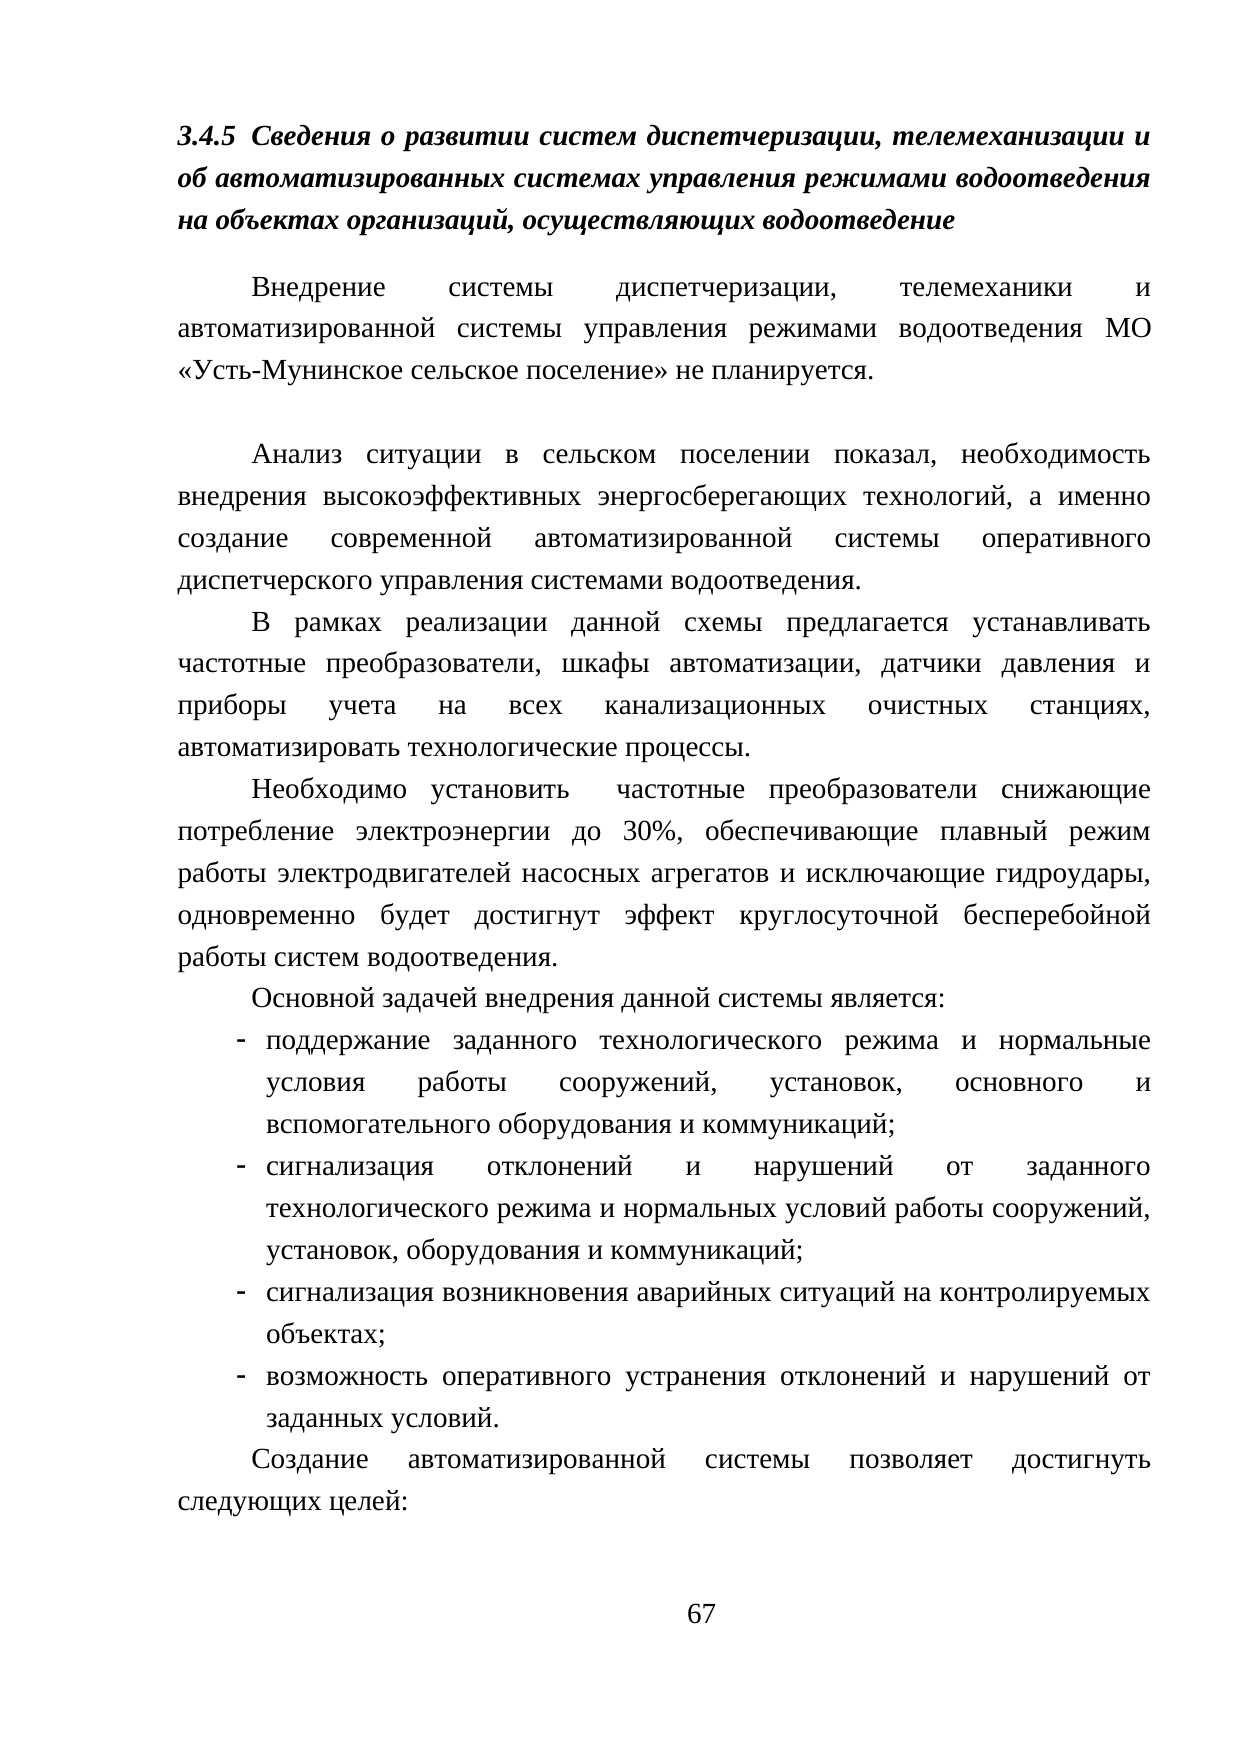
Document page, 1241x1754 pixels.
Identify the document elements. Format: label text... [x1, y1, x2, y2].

text Создание автоматизированной системы позволяет достигнуть следующих целей: [177, 1442, 1152, 1517]
list возможность оперативного устранения отклонений и нарушений от заданных условий. [236, 1358, 1152, 1433]
text В рамках реализации данной схемы предлагается устанавливать частотные преобразователи, шкафы автоматизации, датчики давления и приборы учета на всех канализационных очистных станциях, автоматизировать технологические процессы. [177, 604, 1152, 763]
text Основной задачей внедрения данной системы является: [177, 981, 1152, 1014]
text Внедрение системы диспетчеризации, телемеханики и автоматизированной системы управления режимами водоотведения МО «Усть-Мунинское сельское поселение» не планируется. [177, 269, 1152, 386]
subtitle Сведения о развитии систем диспетчеризации, телемеханизации и об автоматизированных системах управления режимами водоотведения на объектах организаций, осуществляющих водоотведение [177, 118, 1152, 235]
list сигнализация отклонений и нарушений от заданного технологического режима и нормальных условий работы сооружений, установок, оборудования и коммуникаций; [236, 1148, 1152, 1266]
text Необходимо установить частотные преобразователи снижающие потребление электроэнергии до 30%, обеспечивающие плавный режим работы электродвигателей насосных агрегатов и исключающие гидроудары, одновременно будет достигнут эффект круглосуточной бесперебойной работы систем водоотведения. [177, 771, 1152, 972]
list сигнализация возникновения аварийных ситуаций на контролируемых объектах; [236, 1274, 1152, 1349]
text Анализ ситуации в сельском поселении показал, необходимость внедрения высокоэффективных энергосберегающих технологий, а именно создание современной автоматизированной системы оперативного диспетчерского управления системами водоотведения. [177, 436, 1152, 595]
list поддержание заданного технологического режима и нормальные условия работы сооружений, установок, основного и вспомогательного оборудования и коммуникаций; [236, 1022, 1152, 1140]
